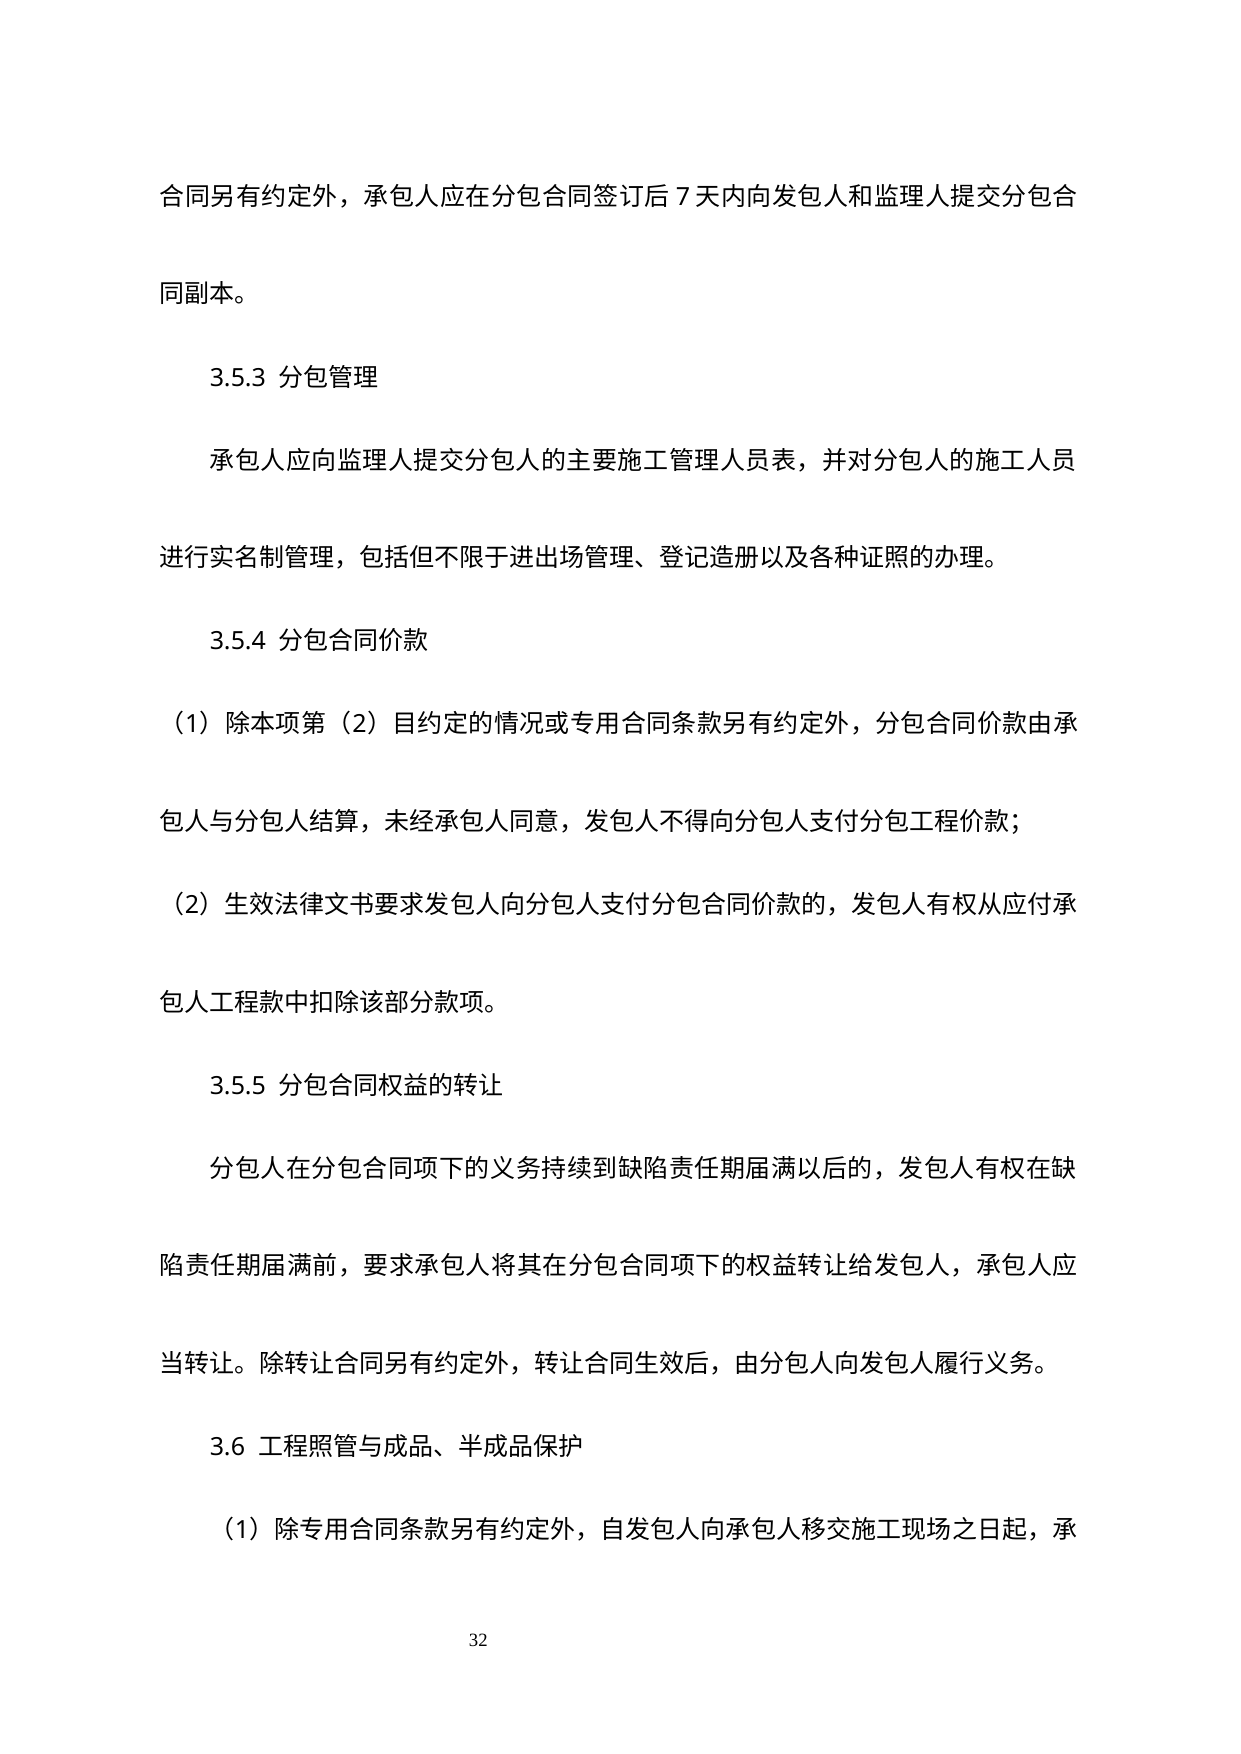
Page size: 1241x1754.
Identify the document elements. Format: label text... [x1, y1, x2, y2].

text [159, 1495, 1078, 1560]
text 分包人在分包合同项下的义务持续到缺陷责任期届满以后的，发包人有权在缺陷责任期届满前，要求承包人将其在分包合同项下的权益转让给发包人，承包人应当转让。除转让合同另有约定外，转让合同生效后，由分包人向发包人履行义务。 [159, 1134, 1078, 1394]
text 承包人应向监理人提交分包人的主要施工管理人员表，并对分包人的施工人员进行实名制管理，包括但不限于进出场管理、登记造册以及各种证照的办理。 [159, 426, 1078, 588]
text 3.6 工程照管与成品、半成品保护 [159, 1412, 1078, 1477]
text 3.5.5 分包合同权益的转让 [159, 1051, 1078, 1116]
text （2）生效法律文书要求发包人向分包人支付分包合同价款的，发包人有权从应付承包人工程款中扣除该部分款项。 [159, 870, 1078, 1033]
text 3.5.3 分包管理 [159, 343, 1078, 408]
text 3.5.4 分包合同价款 [159, 606, 1078, 671]
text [159, 162, 1078, 324]
text （1）除本项第（2）目约定的情况或专用合同条款另有约定外，分包合同价款由承包人与分包人结算，未经承包人同意，发包人不得向分包人支付分包工程价款； [159, 689, 1078, 852]
